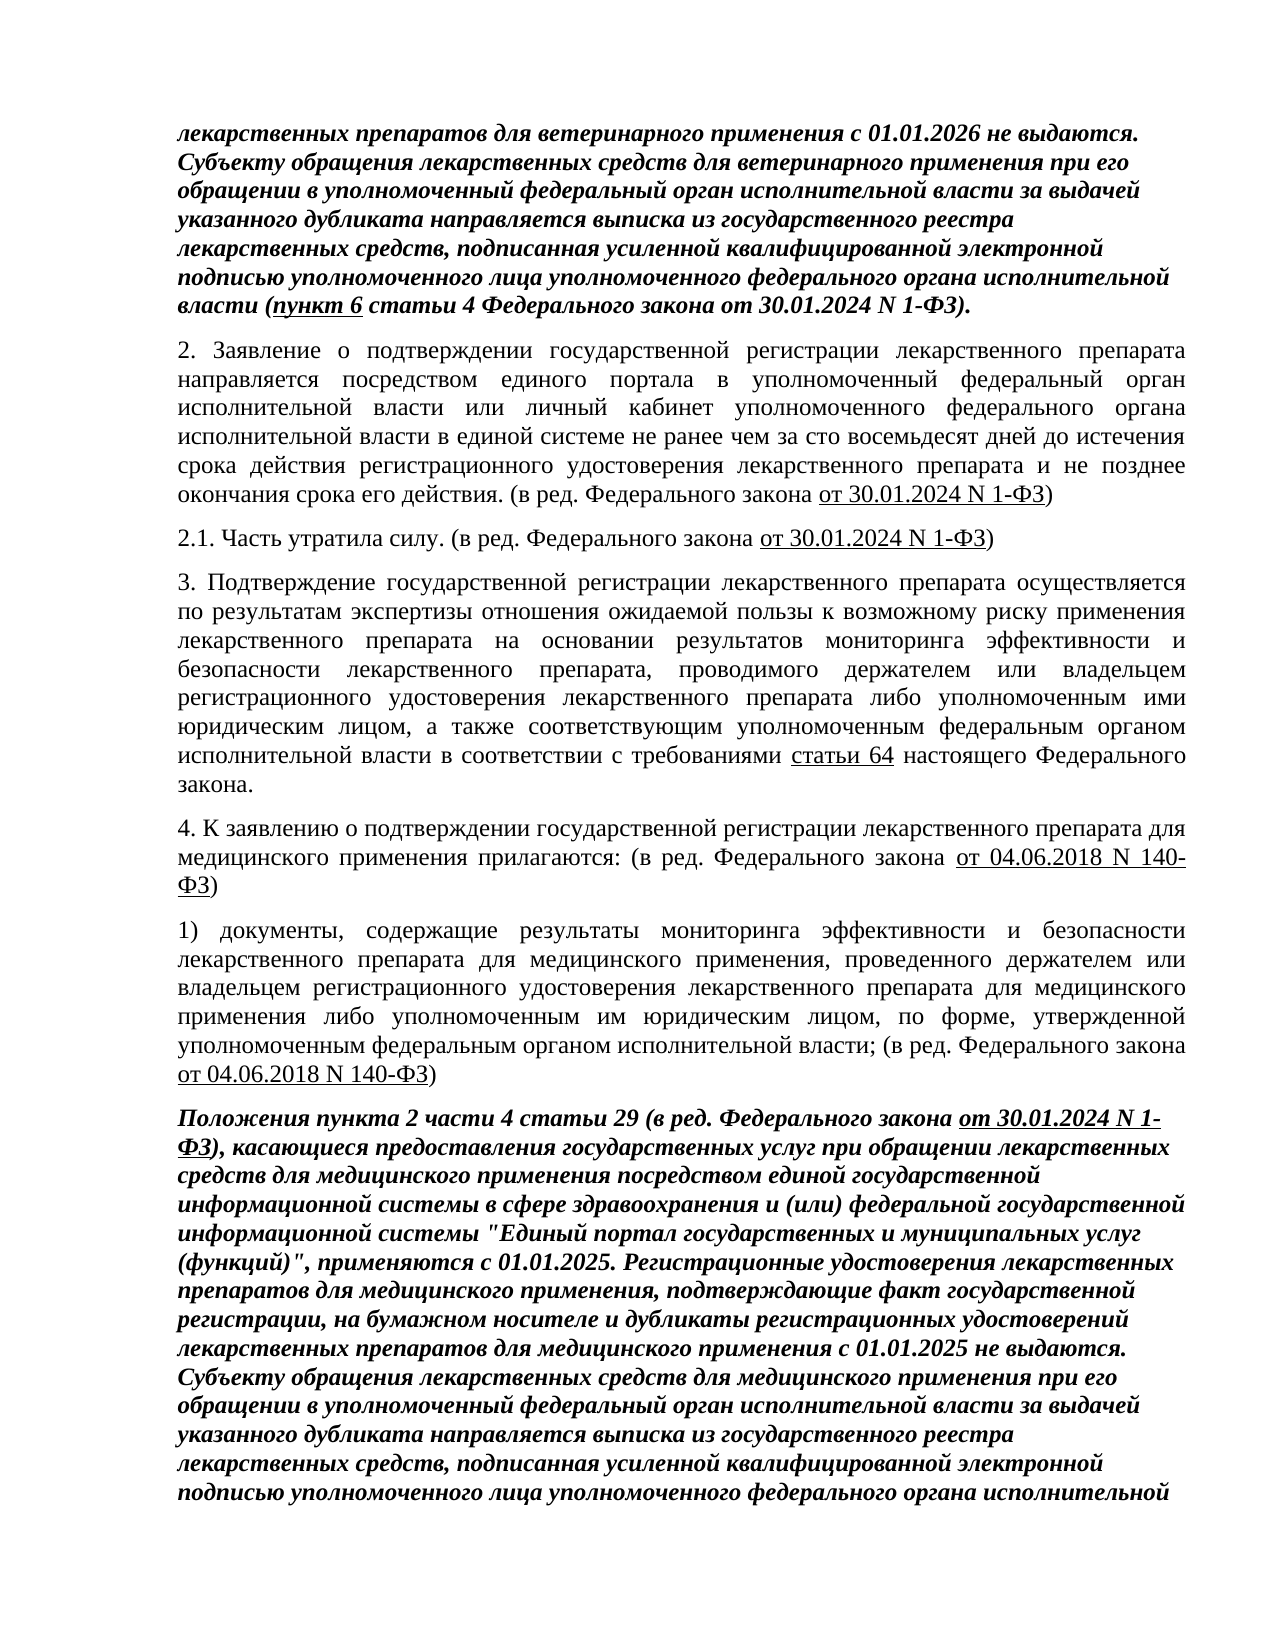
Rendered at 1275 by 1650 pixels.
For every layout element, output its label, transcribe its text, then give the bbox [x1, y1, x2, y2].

text 4. К заявлению о подтверждении государственной регистрации лекарственного препарата для медицинского применения прилагаются: (в ред. Федерального закона от 04.06.2018 N 140-ФЗ) [177, 813, 1186, 899]
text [177, 1103, 1186, 1506]
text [177, 118, 1186, 319]
text 1) документы, содержащие результаты мониторинга эффективности и безопасности лекарственного препарата для медицинского применения, проведенного держателем или владельцем регистрационного удостоверения лекарственного препарата для медицинского применения либо уполномоченным им юридическим лицом, по форме, утвержденной уполномоченным федеральным органом исполнительной власти; (в ред. Федерального закона от 04.06.2018 N 140-ФЗ) [177, 915, 1186, 1087]
text 3. Подтверждение государственной регистрации лекарственного препарата осуществляется по результатам экспертизы отношения ожидаемой пользы к возможному риску применения лекарственного препарата на основании результатов мониторинга эффективности и безопасности лекарственного препарата, проводимого держателем или владельцем регистрационного удостоверения лекарственного препарата либо уполномоченным ими юридическим лицом, а также соответствующим уполномоченным федеральным органом исполнительной власти в соответствии с требованиями статьи 64 настоящего Федерального закона. [177, 567, 1186, 797]
text 2. Заявление о подтверждении государственной регистрации лекарственного препарата направляется посредством единого портала в уполномоченный федеральный орган исполнительной власти или личный кабинет уполномоченного федерального органа исполнительной власти в единой системе не ранее чем за сто восемьдесят дней до истечения срока действия регистрационного удостоверения лекарственного препарата и не позднее окончания срока его действия. (в ред. Федерального закона от 30.01.2024 N 1-ФЗ) [177, 335, 1186, 507]
text 2.1. Часть утратила силу. (в ред. Федерального закона от 30.01.2024 N 1-ФЗ) [177, 523, 1186, 552]
